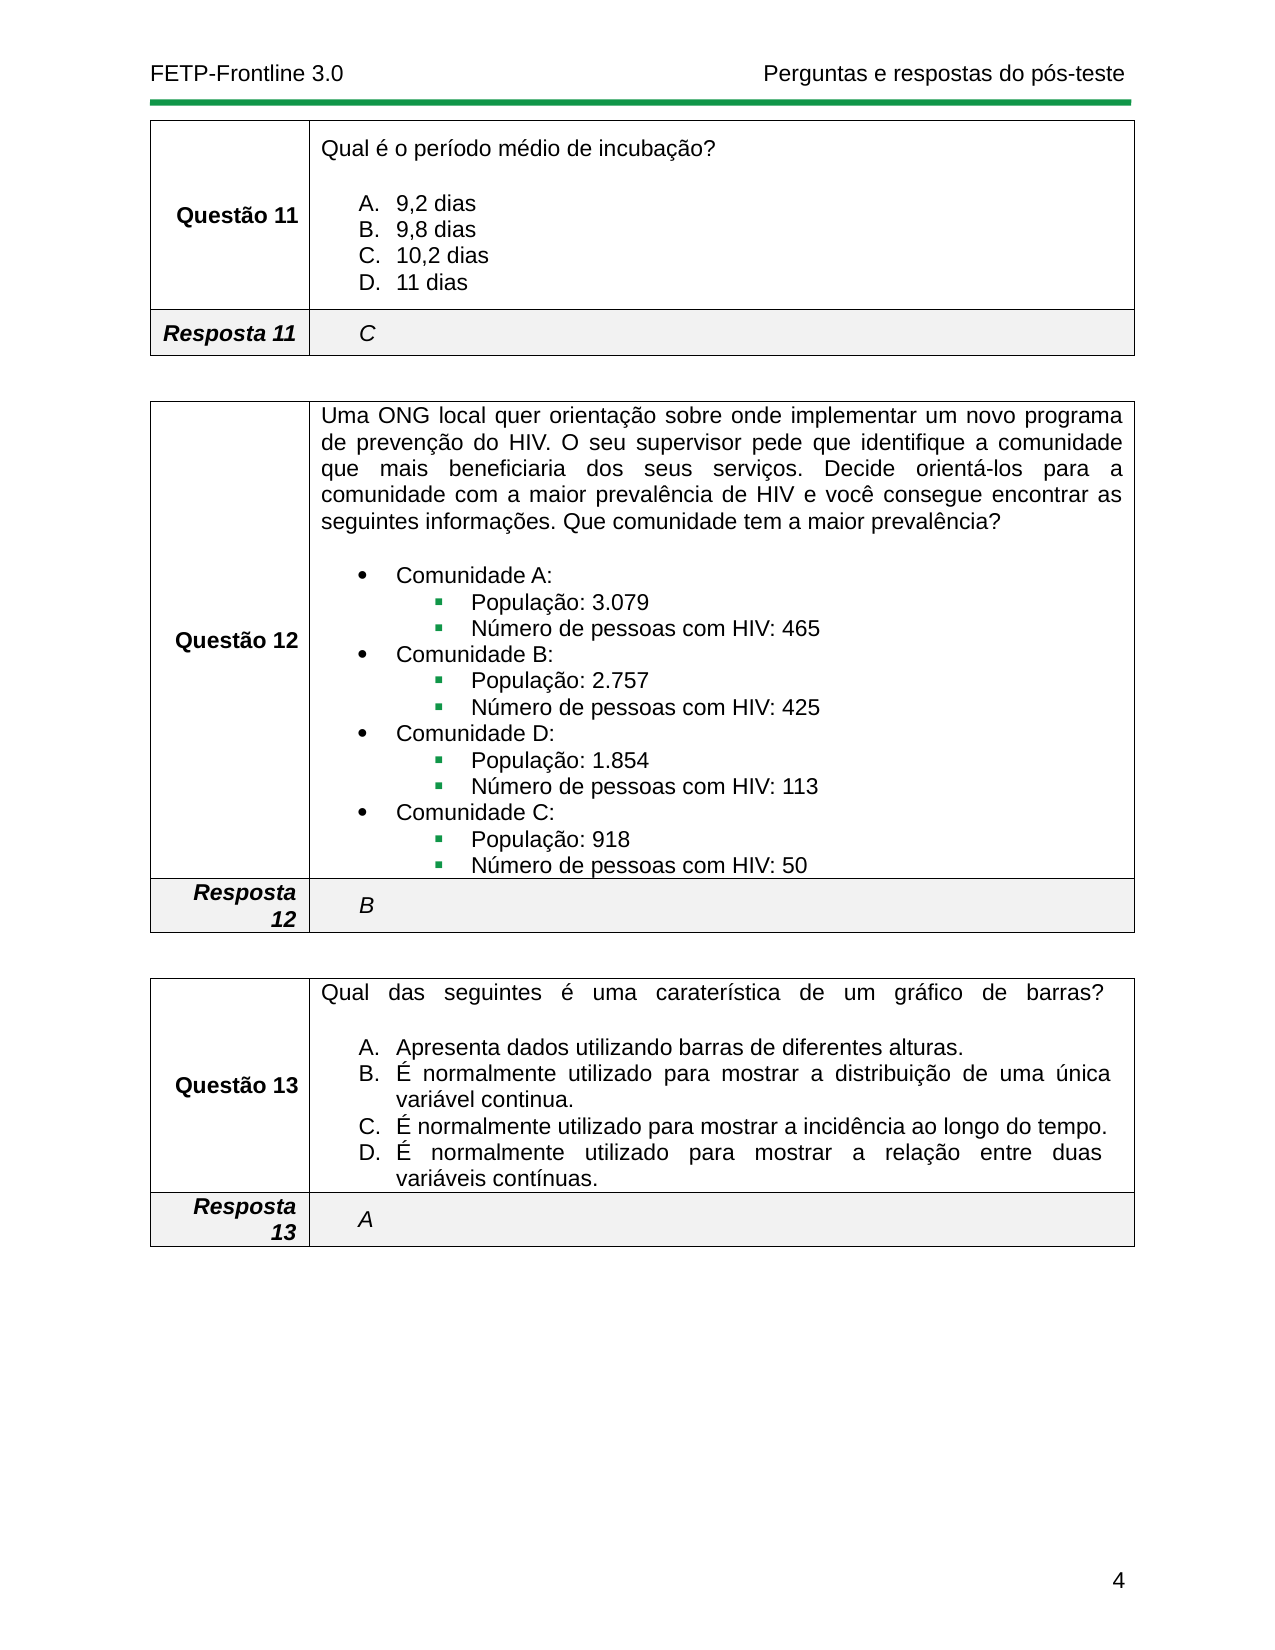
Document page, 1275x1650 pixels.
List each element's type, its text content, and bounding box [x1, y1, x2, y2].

table_header Uma ONG local quer orientação sobre onde implementar um novo programa de prevenção do HIV. O seu supervisor pede que identifique a comunidade que mais beneficiaria dos seus serviços. Decide orientá-los para a comunidade com a maior prevalência de HIV e você consegue encontrar as seguintes informações. Que comunidade tem a maior prevalência? Comunidade A: População: 3.079 Número de pessoas com HIV: 465 Comunidade B: População: 2.757 Número de pessoas com HIV: 425 Comunidade D: População: 1.854 Número de pessoas com HIV: 113 Comunidade C: População: 918 Número de pessoas com HIV: 50 [310, 402, 1134, 878]
table_cell C [310, 310, 1134, 355]
table_cell Resposta 11 [151, 310, 309, 355]
table_header Qual das seguintes é uma caraterística de um gráfico de barras? Apresenta dados utilizando barras de diferentes alturas. É normalmente utilizado para mostrar a distribuição de uma única variável continua. É normalmente utilizado para mostrar a incidência ao longo do tempo. É normalmente utilizado para mostrar a relação entre duas variáveis contínuas. [310, 979, 1134, 1192]
table_cell Resposta 13 [151, 1193, 309, 1246]
table_cell A [310, 1193, 1134, 1246]
table_header Questão 13 [151, 979, 309, 1192]
table_cell Resposta 12 [151, 879, 309, 932]
table_header Qual é o período médio de incubação? 9,2 dias 9,8 dias 10,2 dias 11 dias [310, 121, 1134, 309]
table_header Questão 12 [151, 402, 309, 878]
table_header Questão 11 [151, 121, 309, 309]
table_cell B [310, 879, 1134, 932]
